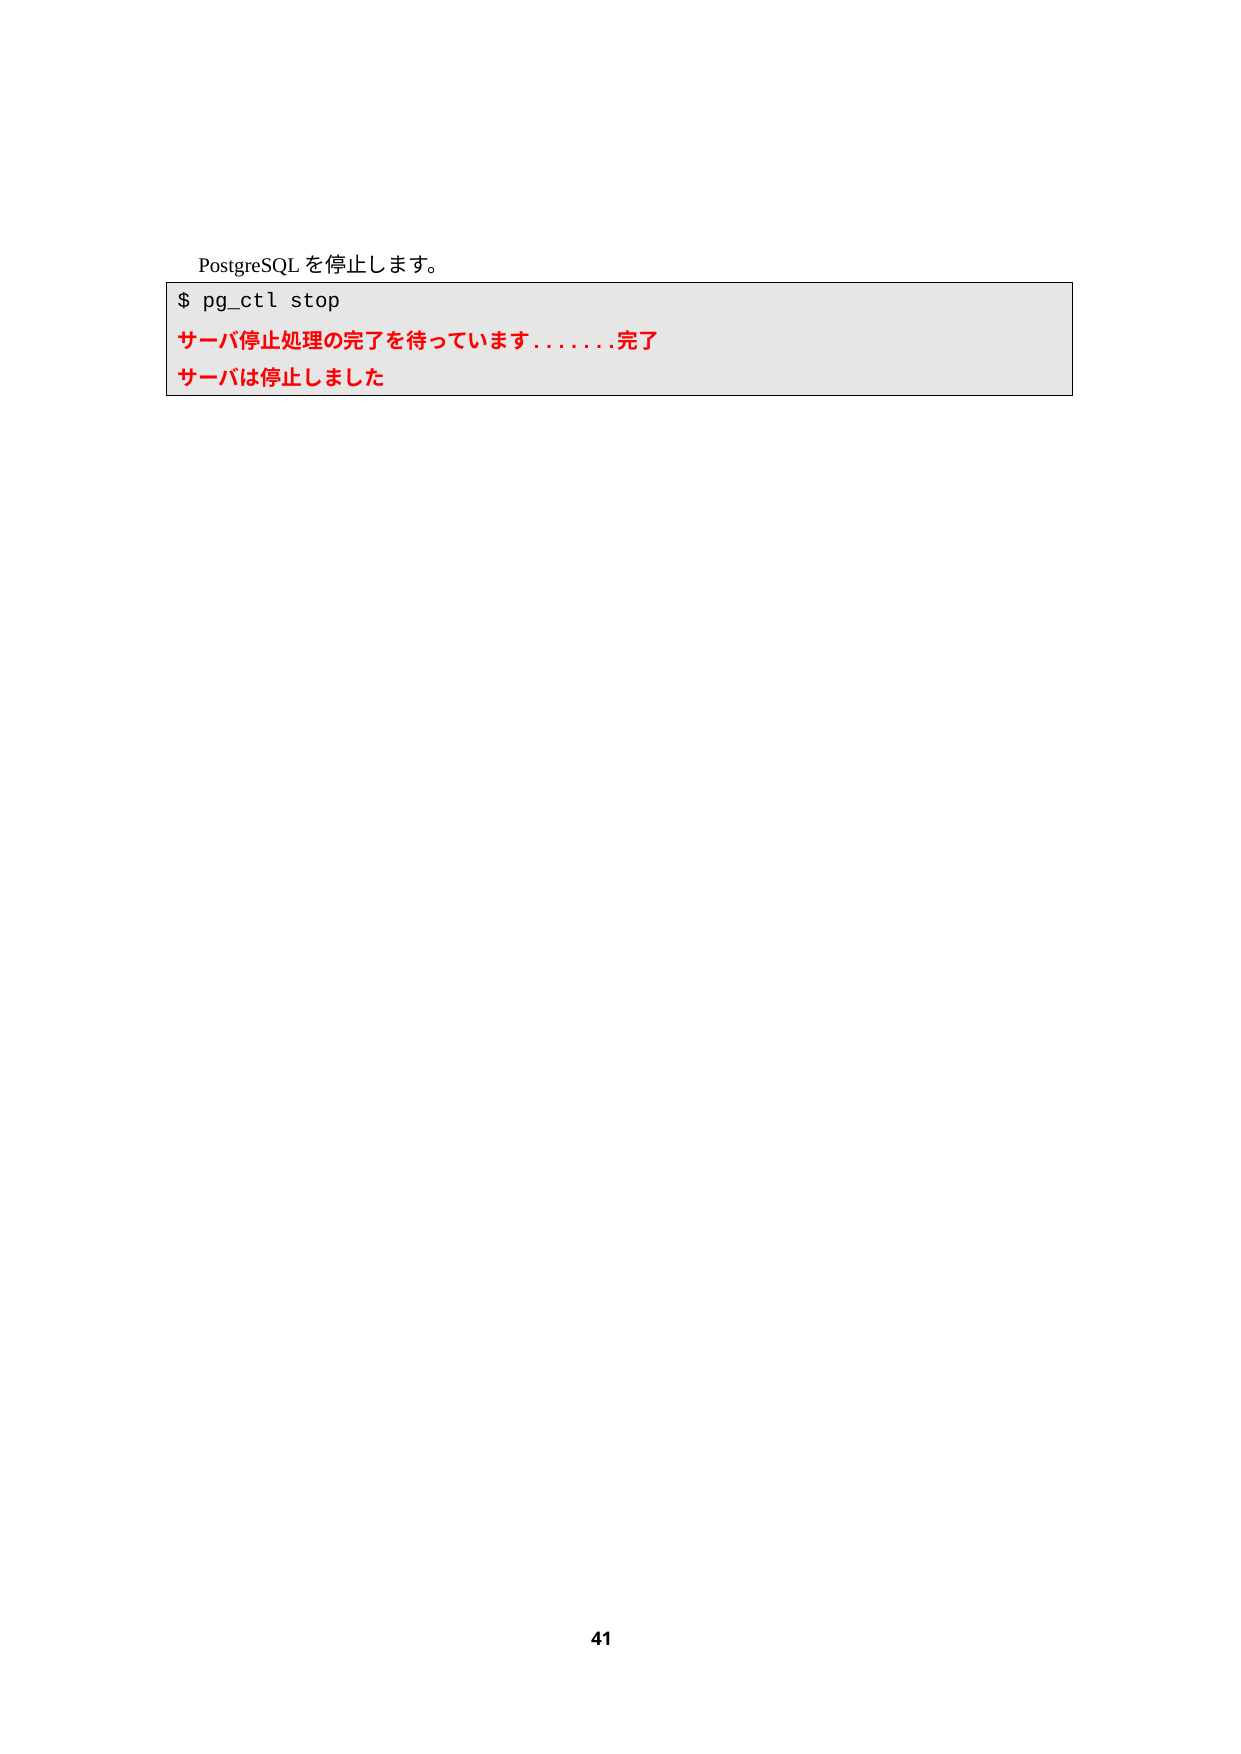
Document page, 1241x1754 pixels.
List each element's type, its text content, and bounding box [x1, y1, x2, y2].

text PostgreSQLを停止します。 [177, 244, 1054, 282]
table_header $ pg_ctl stop サーバ停止処理の完了を待っています.......完了 サーバは停止しました [167, 283, 1072, 395]
